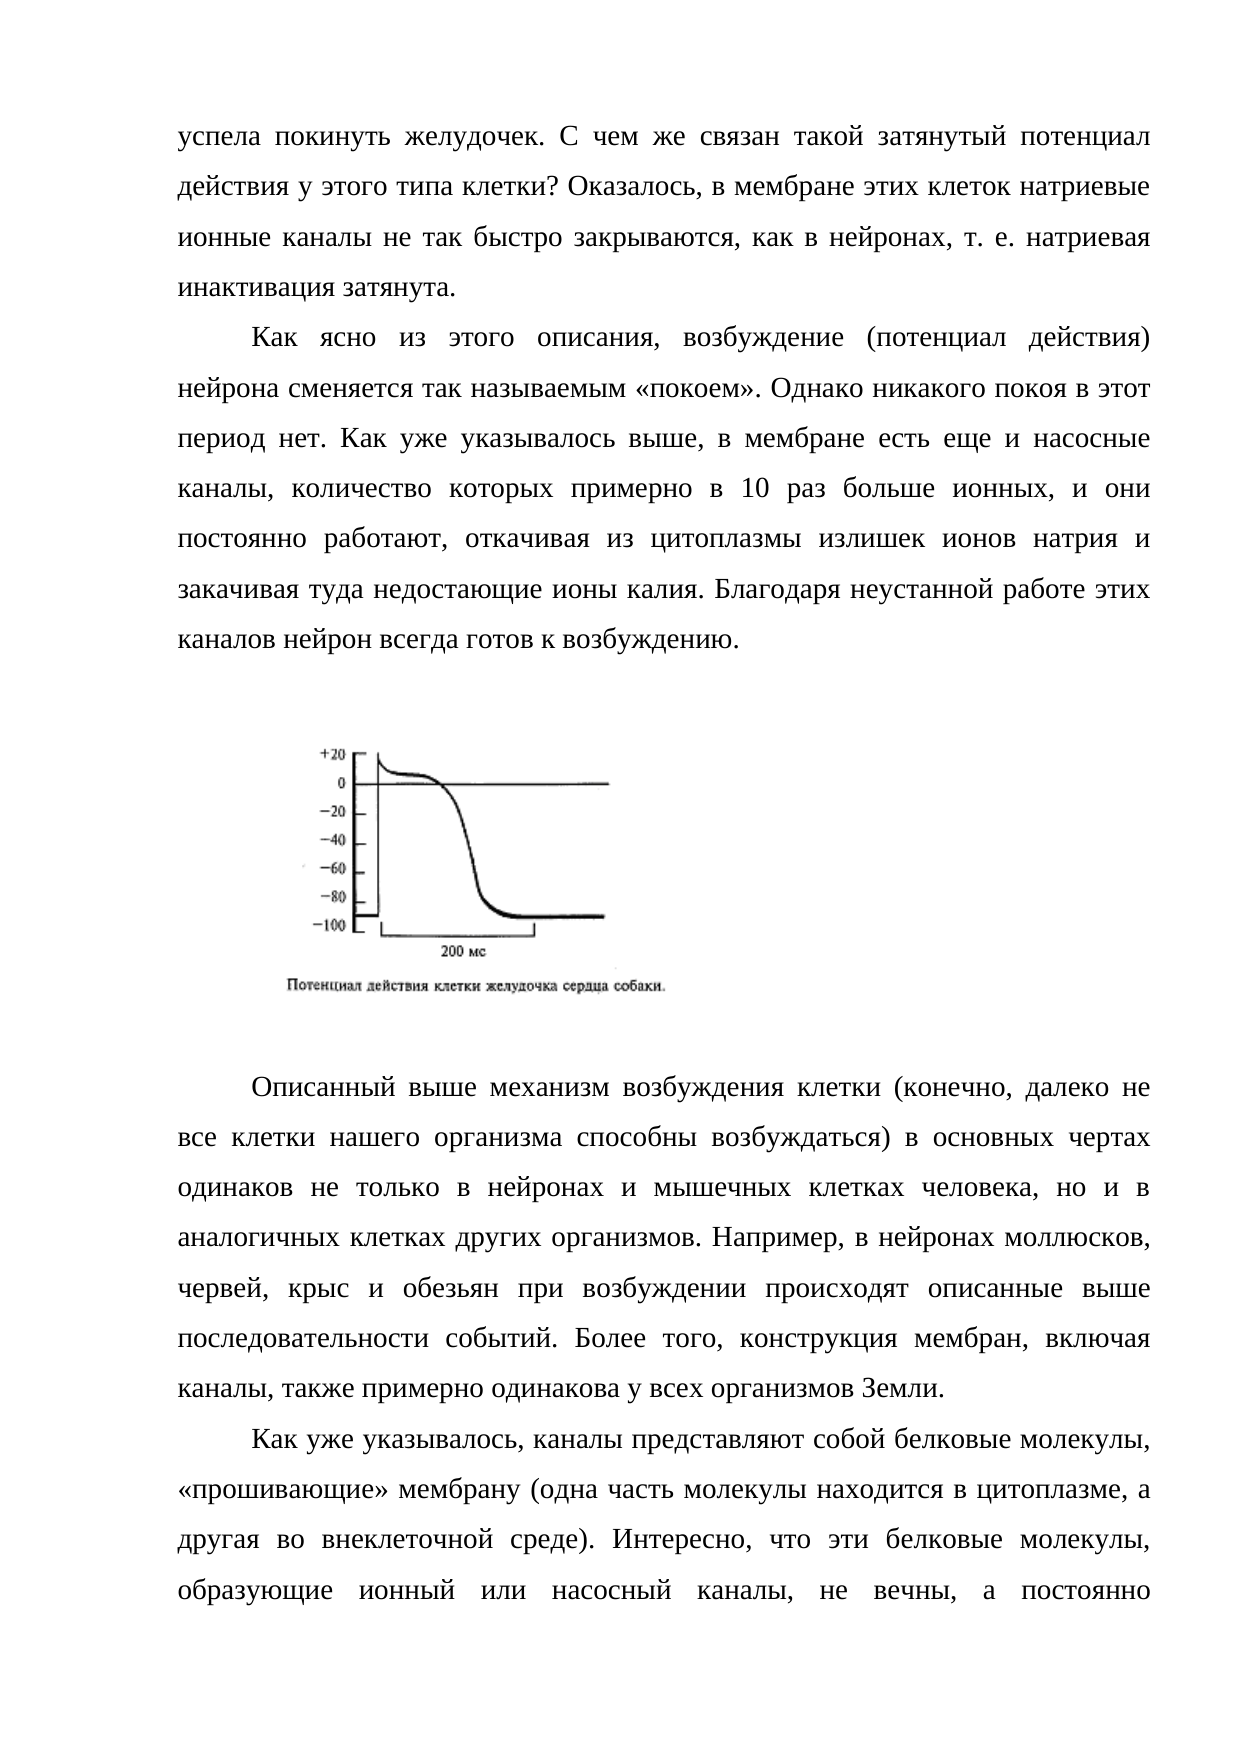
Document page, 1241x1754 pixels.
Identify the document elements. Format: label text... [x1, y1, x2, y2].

text Как ясно из этого описания, возбуждение (потенциал действия) нейрона сменяется так называемым «покоем». Однако никакого покоя в этот период нет. Как уже указывалось выше, в мембране есть еще и насосные каналы, количество которых примерно в 10 раз больше ионных, и они постоянно работают, откачивая из цитоплазмы излишек ионов натрия и закачивая туда недостающие ионы калия. Благодаря неустанной работе этих каналов нейрон всегда готов к возбуждению. [177, 319, 1152, 655]
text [177, 118, 1152, 303]
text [177, 1421, 1152, 1605]
picture [251, 721, 709, 1007]
text Описанный выше механизм возбуждения клетки (конечно, далеко не все клетки нашего организма способны возбуждаться) в основных чертах одинаков не только в нейронах и мышечных клетках человека, но и в аналогичных клетках других организмов. Например, в нейронах моллюсков, червей, крыс и обезьян при возбуждении происходят описанные выше последовательности событий. Более того, конструкция мембран, включая каналы, также примерно одинакова у всех организмов Земли. [177, 1069, 1152, 1404]
